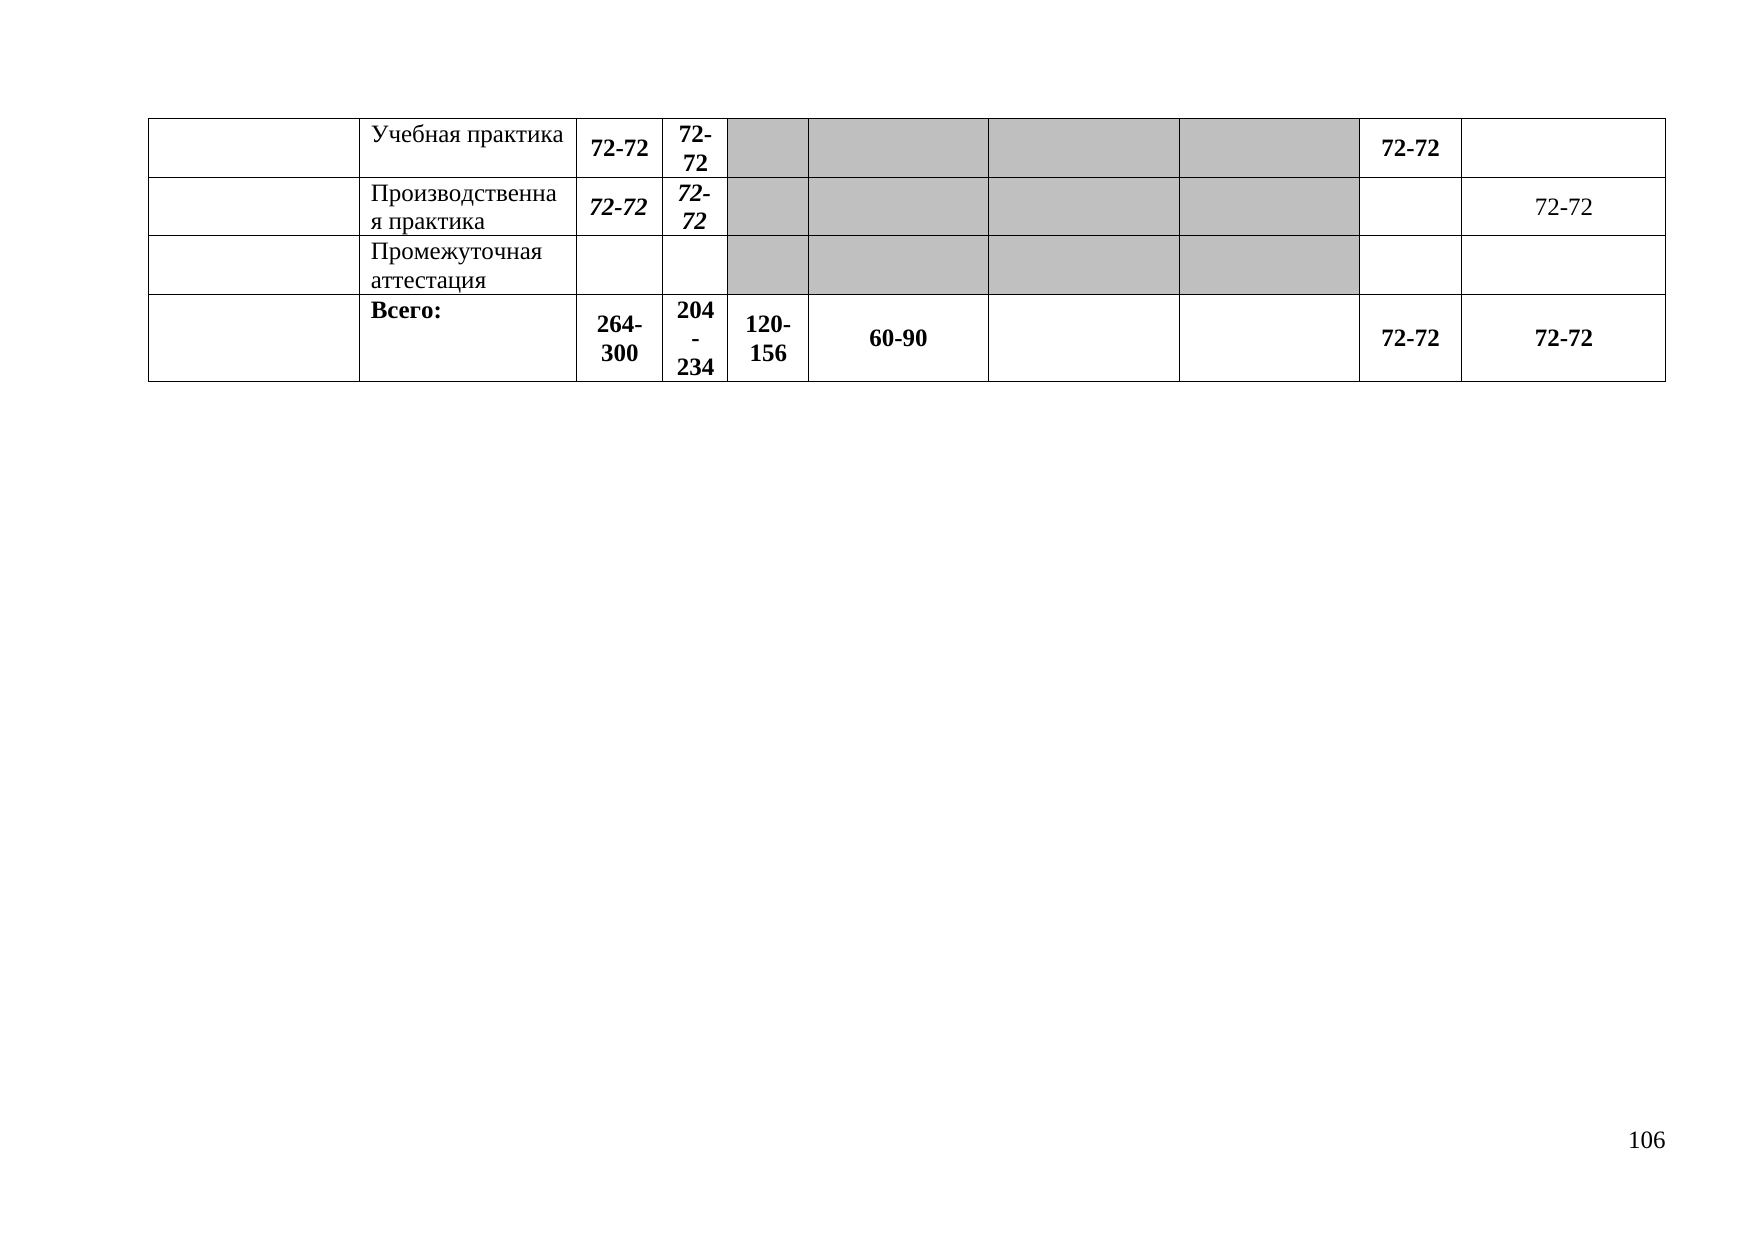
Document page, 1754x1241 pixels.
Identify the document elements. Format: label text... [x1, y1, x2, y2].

table_cell 72-72 [663, 119, 727, 177]
table_cell [1462, 119, 1665, 177]
table_cell Производственная практика [360, 178, 576, 235]
table_cell 72-72 [577, 178, 662, 235]
table_cell [577, 236, 662, 294]
table_cell [809, 178, 988, 235]
table_cell [728, 178, 808, 235]
table_cell [1180, 119, 1359, 177]
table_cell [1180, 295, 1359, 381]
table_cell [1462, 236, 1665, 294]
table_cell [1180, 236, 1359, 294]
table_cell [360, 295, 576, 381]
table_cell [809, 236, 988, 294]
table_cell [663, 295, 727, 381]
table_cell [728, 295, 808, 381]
table_cell Промежуточная аттестация [360, 236, 576, 294]
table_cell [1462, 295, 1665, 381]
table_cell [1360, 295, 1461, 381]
table_cell 72-72 [663, 178, 727, 235]
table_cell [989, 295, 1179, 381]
table_cell [809, 119, 988, 177]
table_cell [149, 119, 359, 177]
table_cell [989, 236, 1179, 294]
table_cell 72-72 [1360, 119, 1461, 177]
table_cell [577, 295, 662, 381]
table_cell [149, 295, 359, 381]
table_cell [149, 178, 359, 235]
table_cell [149, 236, 359, 294]
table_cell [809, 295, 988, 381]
table_cell [989, 119, 1179, 177]
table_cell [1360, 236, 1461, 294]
table_cell [1360, 178, 1461, 235]
table_cell 72-72 [1462, 178, 1665, 235]
table_cell [728, 119, 808, 177]
table_cell [989, 178, 1179, 235]
table_cell [1180, 178, 1359, 235]
table_cell 72-72 [577, 119, 662, 177]
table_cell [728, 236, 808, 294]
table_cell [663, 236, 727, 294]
table_cell Учебная практика [360, 119, 576, 177]
